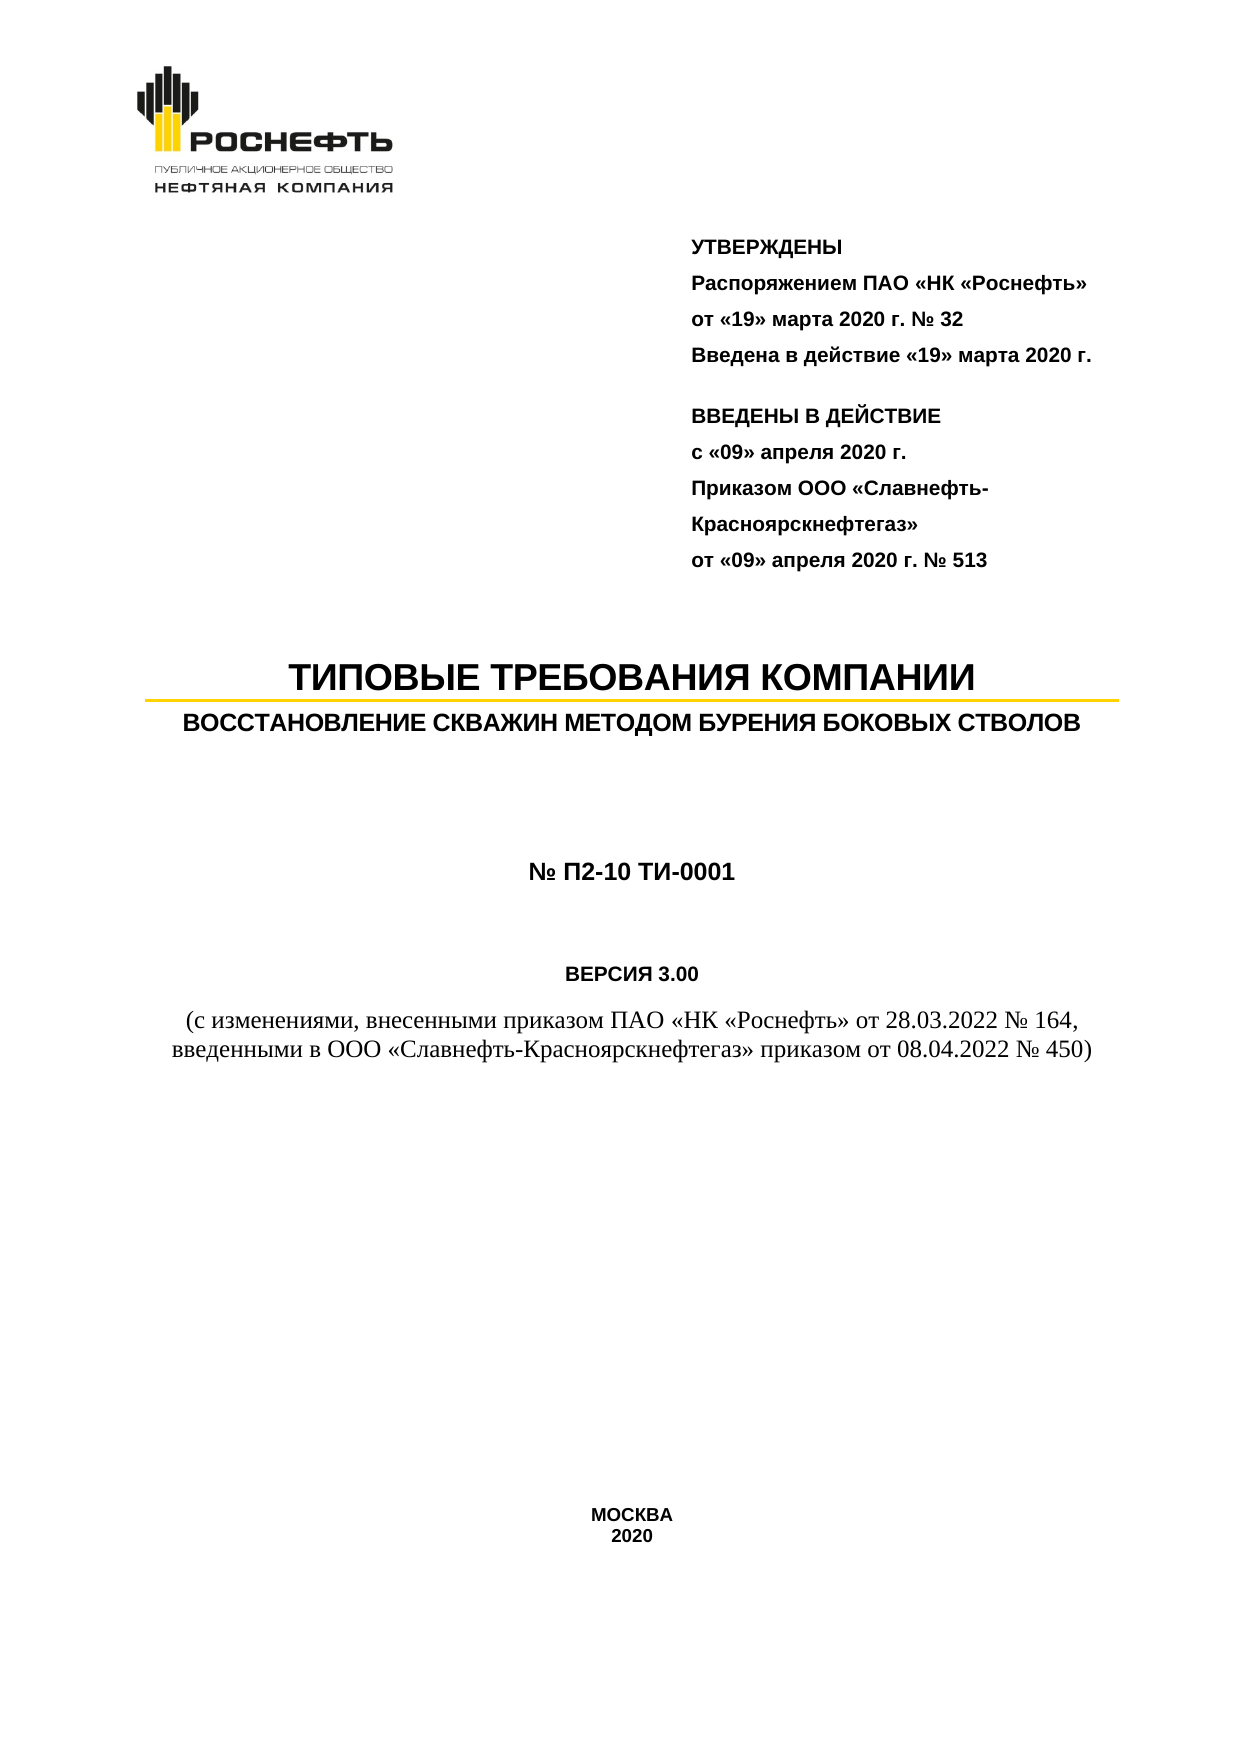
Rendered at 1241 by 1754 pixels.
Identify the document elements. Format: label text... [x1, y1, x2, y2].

text Распоряжением ПАО «НК «Роснефть» [691, 271, 1134, 295]
text ВЕРСИЯ 3.00 [130, 962, 1134, 986]
text Приказом ООО «Славнефть-Красноярскнефтегаз» [691, 476, 1134, 536]
text МОСКВА [130, 1503, 1134, 1525]
text ВОССТАНОВЛЕНИЕ СКВАЖИН МЕТОДОМ БУРЕНИЯ БОКОВЫХ СТВОЛОВ [130, 708, 1134, 737]
text УТВЕРЖДЕНЫ [691, 235, 1134, 259]
text № П2-10 ТИ-0001 [130, 857, 1134, 885]
table_header ТИПОВЫЕ ТРЕБОВАНИЯ КОМПАНИИ [145, 656, 1119, 699]
text от «09» апреля 2020 г. № 513 [691, 548, 1134, 572]
text ВВЕДЕНЫ В ДЕЙСТВИЕ [691, 404, 1134, 428]
text Введена в действие «19» марта 2020 г. [691, 343, 1134, 367]
text с «09» апреля 2020 г. [691, 440, 1134, 464]
text от «19» марта 2020 г. № 32 [691, 307, 1134, 331]
picture [129, 59, 400, 200]
text 2020 [130, 1525, 1134, 1547]
text (с изменениями, внесенными приказом ПАО «НК «Роснефть» от 28.03.2022 № 164, введенными в ООО «Славнефть-Красноярскнефтегаз» приказом от 08.04.2022 № 450) [130, 1005, 1134, 1063]
